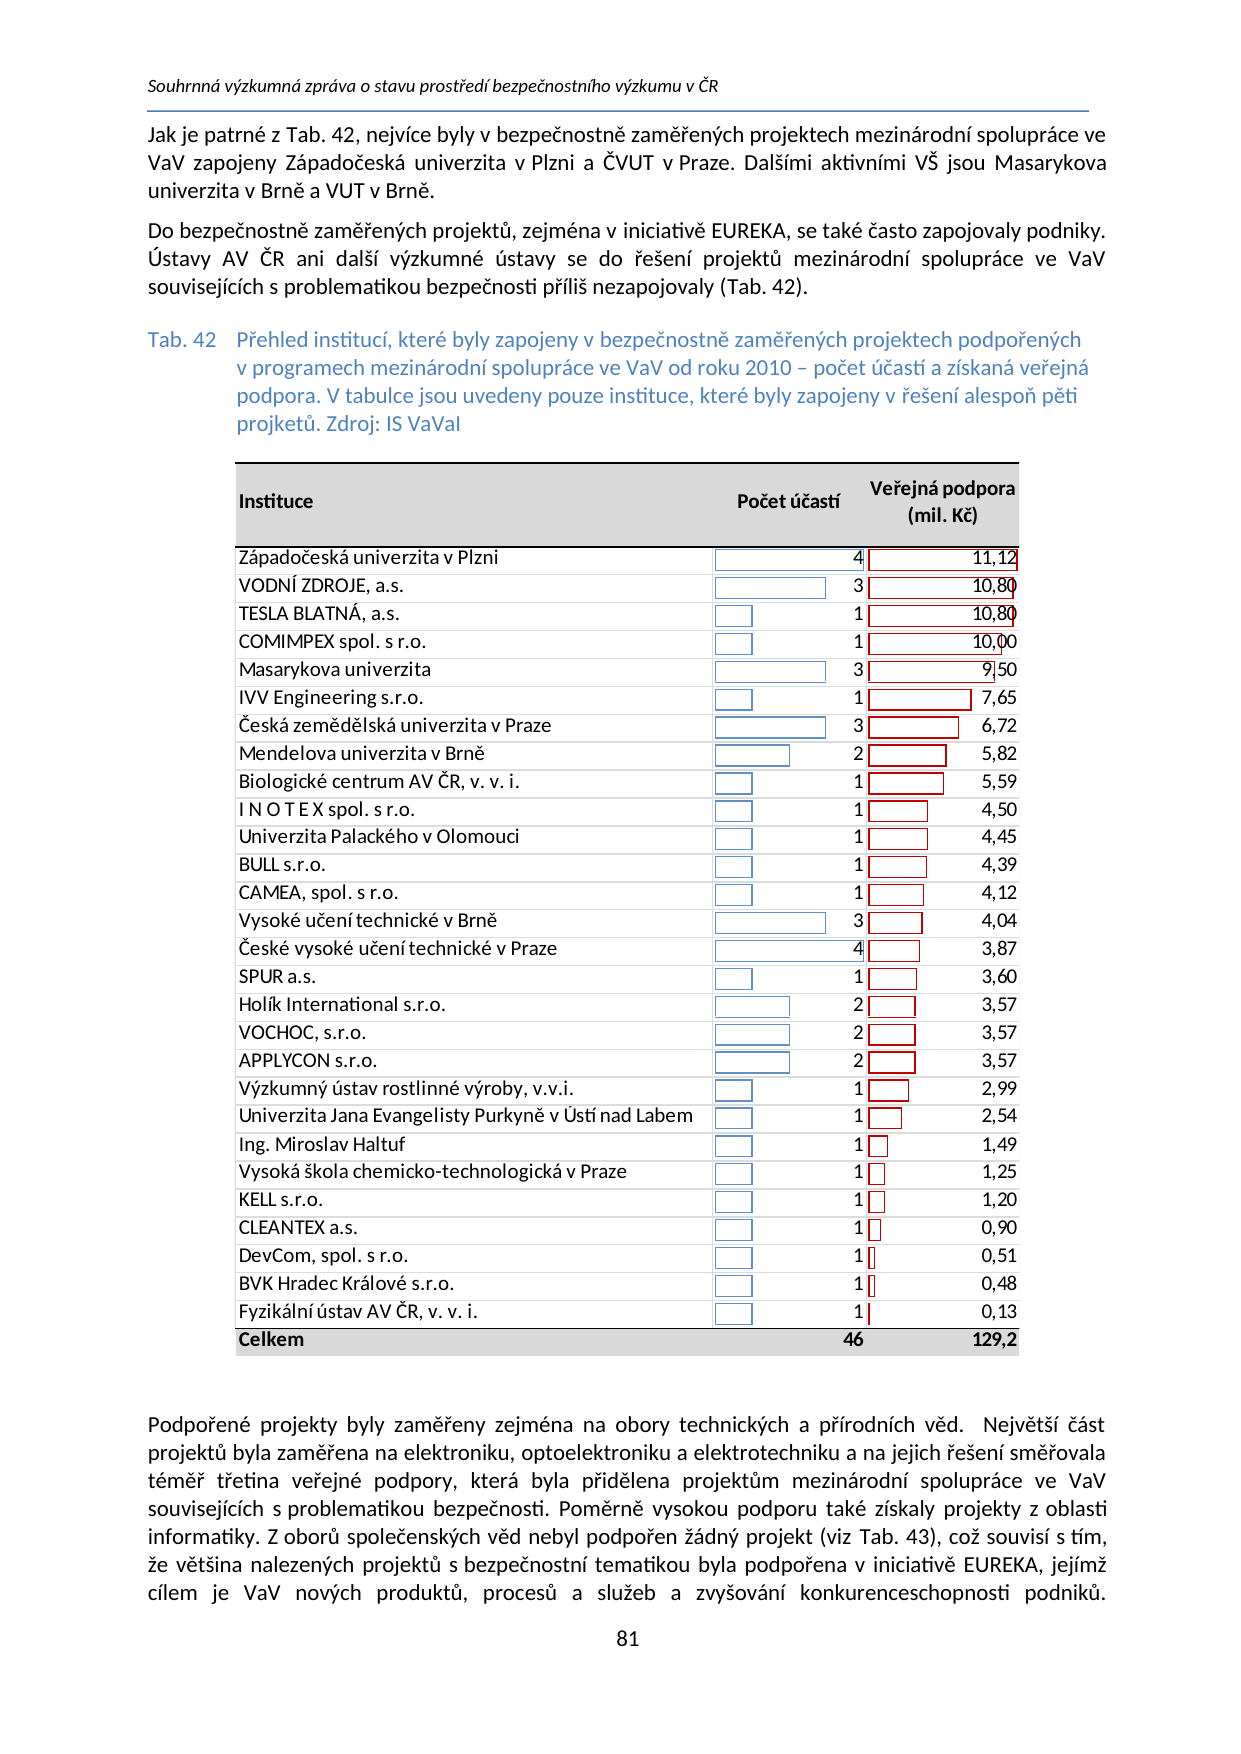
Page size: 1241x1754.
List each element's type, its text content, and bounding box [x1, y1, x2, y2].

text Jak je patrné z tab. 42, nejvíce byly v bezpečnostně zaměřených projektech mezinárodní spolupráce ve VaV zapojeny Západočeská univerzita v Plzni a ČVUT v Praze. Dalšími aktivními VŠ jsou Masarykova univerzita v Brně a VUT v Brně. [148, 120, 1107, 204]
text Do bezpečnostně zaměřených projektů, zejména v iniciativě EUREKA, se také často zapojovaly podniky. Ústavy AV ČR ani další výzkumné ústavy se do řešení projektů mezinárodní spolupráce ve VaV souvisejících s problematikou bezpečnosti příliš nezapojovaly (tab. 42). [148, 216, 1107, 300]
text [148, 1410, 1107, 1606]
text Tab. 42 Přehled institucí, které byly zapojeny v bezpečnostně zaměřených projektech podpořených v programech mezinárodní spolupráce ve VaV od roku 2010 – počet účastí a získaná veřejná podpora. V tabulce jsou uvedeny pouze instituce, které byly zapojeny v řešení alespoň pěti projketů. Zdroj: IS VaVaI [148, 325, 1107, 437]
